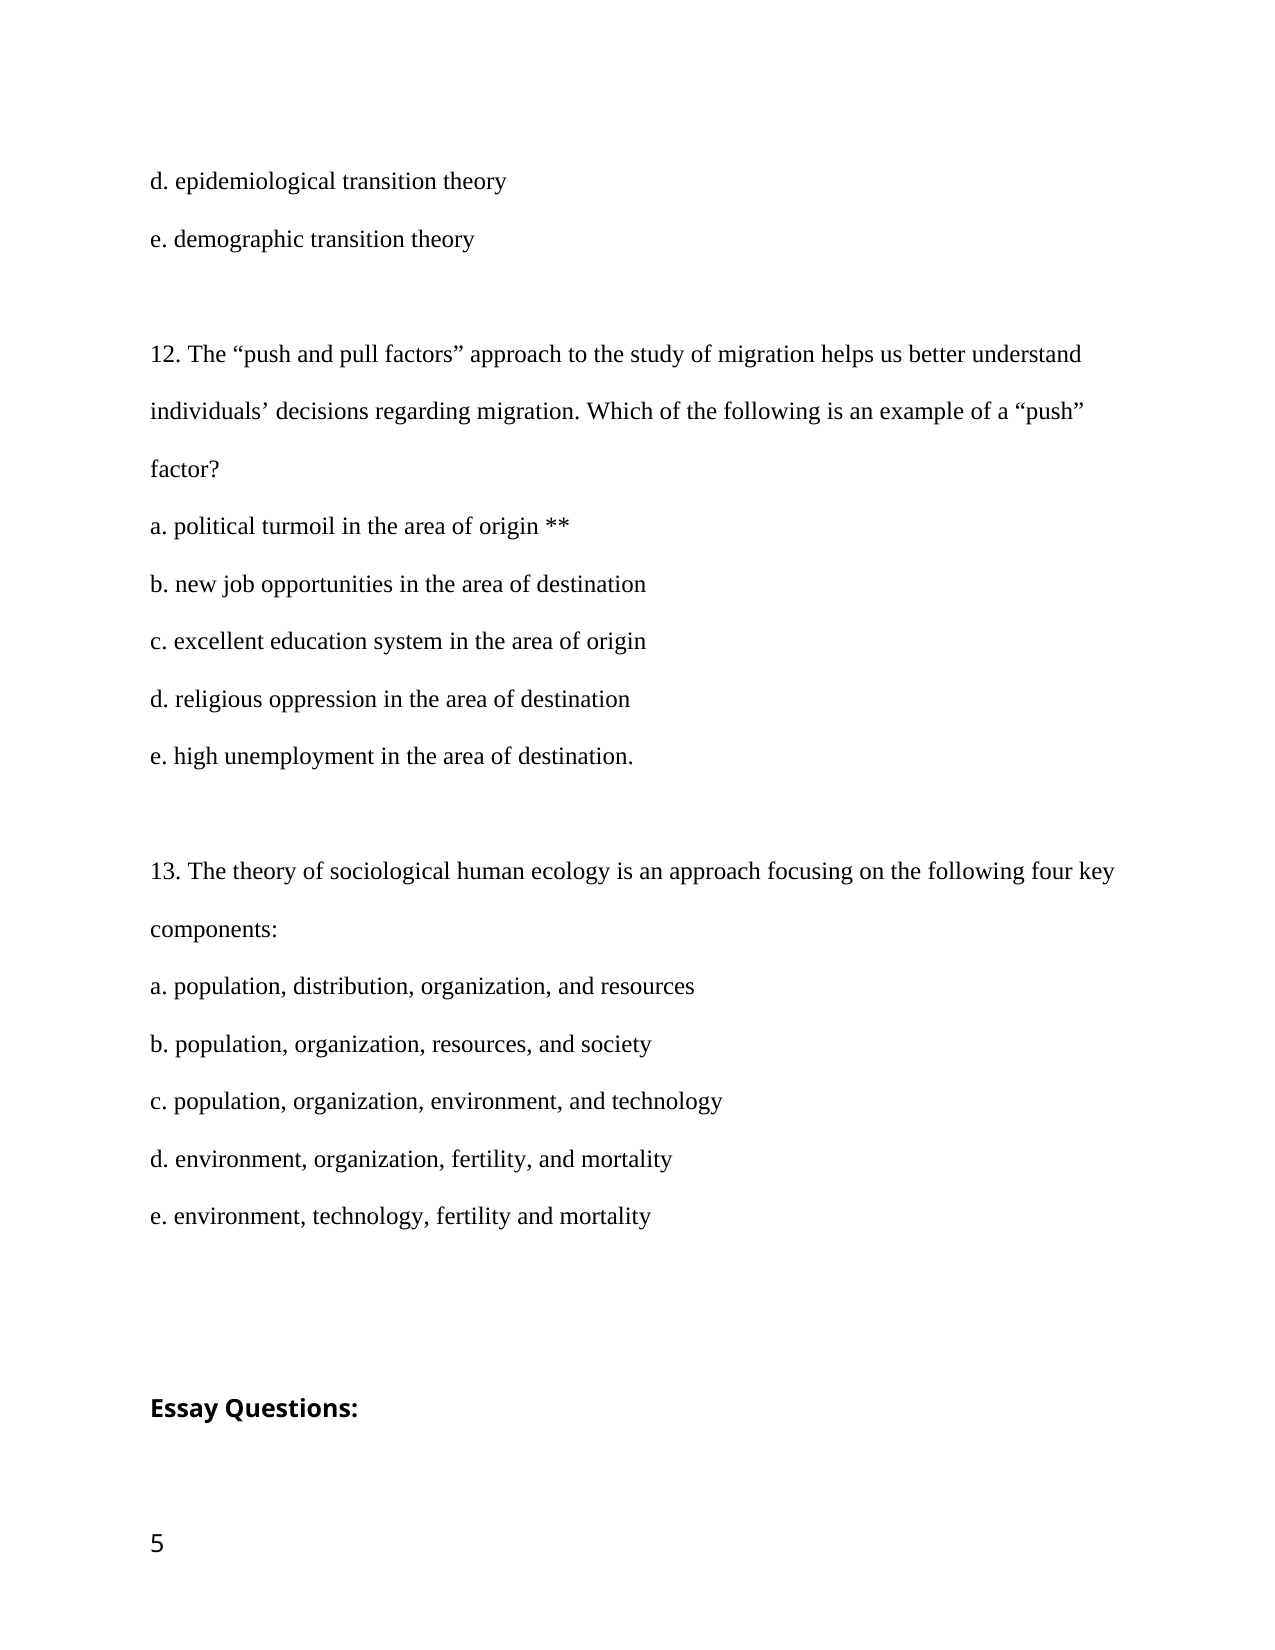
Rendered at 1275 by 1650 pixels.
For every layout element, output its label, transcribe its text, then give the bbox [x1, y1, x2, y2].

list c. population, organization, environment, and technology [150, 1086, 1125, 1115]
list e. high unemployment in the area of destination. [150, 741, 1125, 770]
list c. excellent education system in the area of origin [150, 626, 1125, 655]
list b. population, organization, resources, and society [150, 1029, 1125, 1058]
list 12. The “push and pull factors” approach to the study of migration helps us better understand individuals’ decisions regarding migration. Which of the following is an example of a “push” factor? [150, 339, 1125, 483]
list d. environment, organization, fertility, and mortality [150, 1144, 1125, 1173]
list b. new job opportunities in the area of destination [150, 569, 1125, 598]
list e. demographic transition theory [150, 224, 1125, 253]
list d. epidemiological transition theory [150, 166, 1125, 195]
list a. political turmoil in the area of origin ** [150, 511, 1125, 540]
text Essay Questions: [150, 1391, 1125, 1425]
list 13. The theory of sociological human ecology is an approach focusing on the following four key components: [150, 856, 1125, 943]
list d. religious oppression in the area of destination [150, 684, 1125, 713]
list e. environment, technology, fertility and mortality [150, 1201, 1125, 1230]
list a. population, distribution, organization, and resources [150, 971, 1125, 1000]
